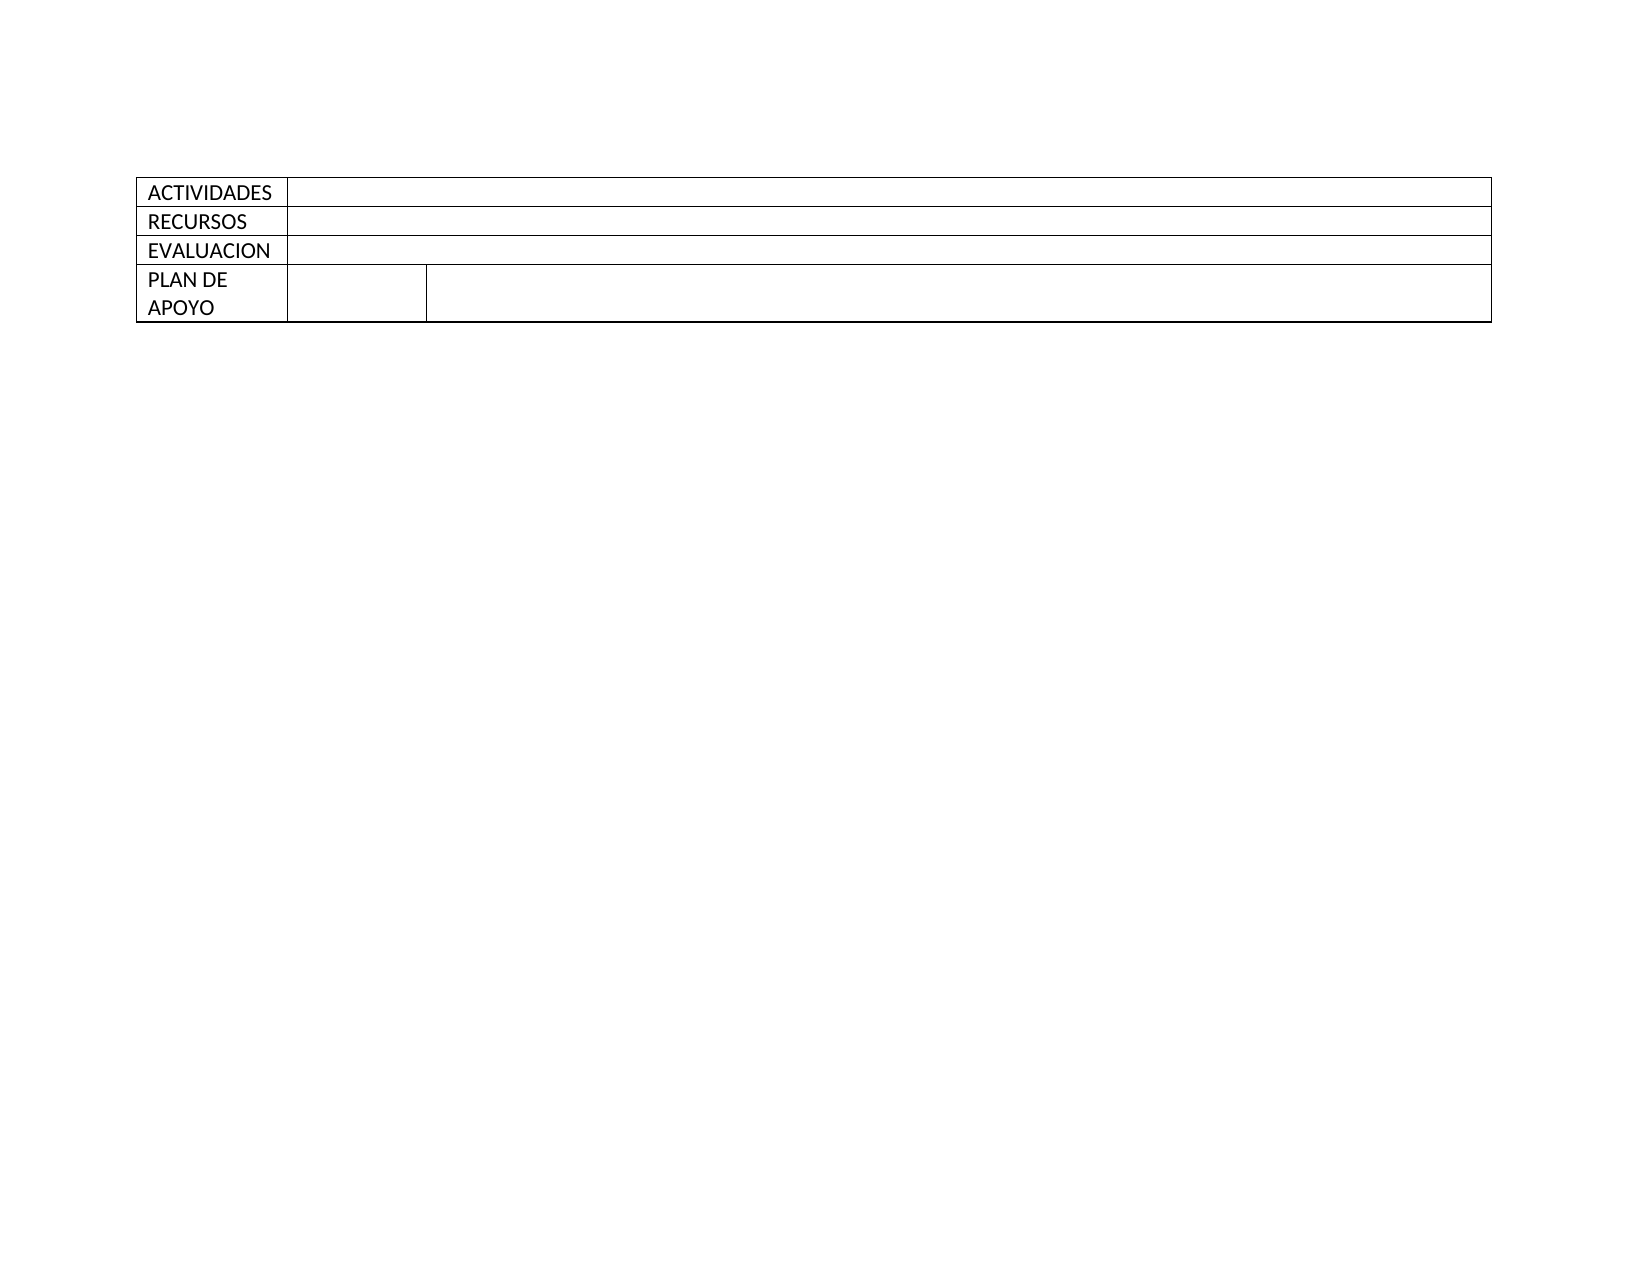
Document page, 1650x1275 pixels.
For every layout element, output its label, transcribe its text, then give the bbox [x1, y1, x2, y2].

table_cell ACTIVIDADES [137, 178, 287, 206]
table_cell [288, 236, 1491, 264]
table_cell [288, 178, 1491, 206]
table_cell [288, 207, 1491, 235]
table_cell [427, 265, 1491, 321]
table_cell EVALUACION [137, 236, 287, 264]
table_cell RECURSOS [137, 207, 287, 235]
table_cell PLAN DE APOYO [137, 265, 287, 321]
table_cell [288, 265, 426, 321]
